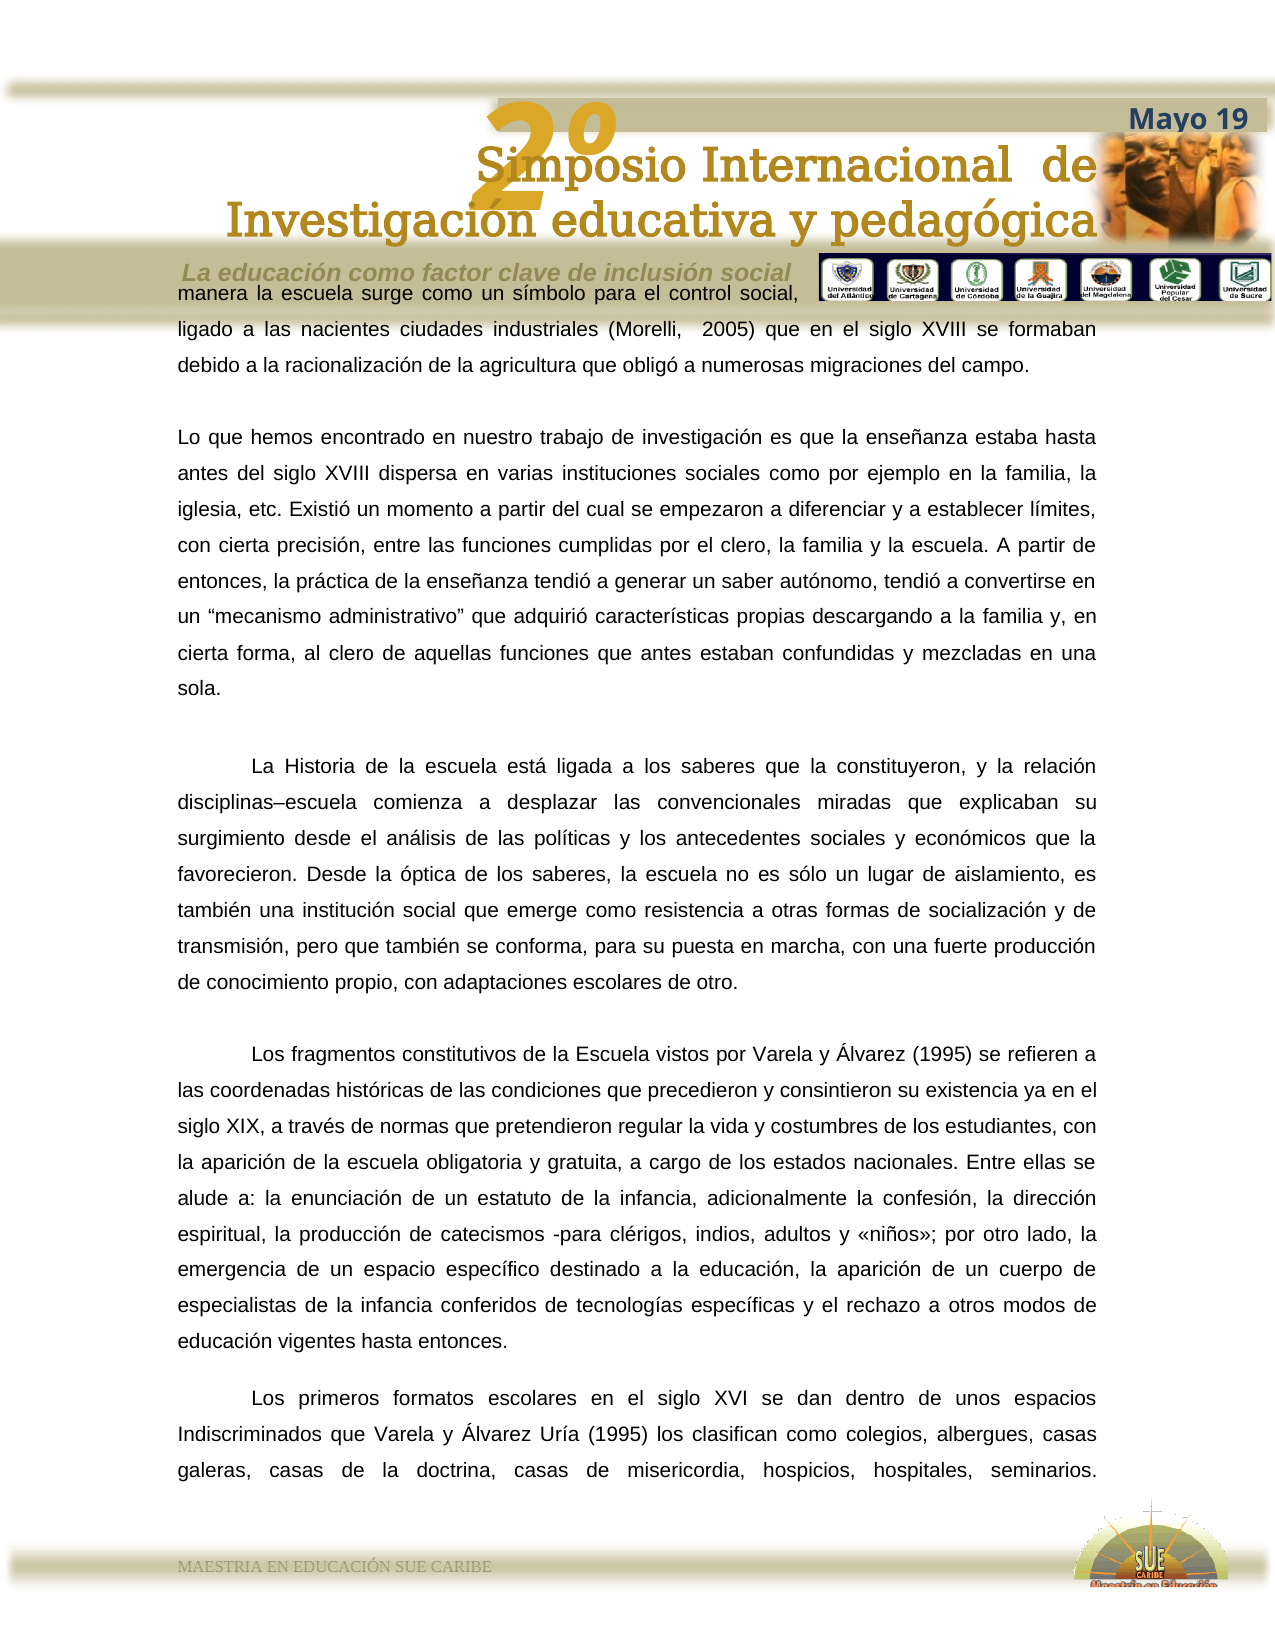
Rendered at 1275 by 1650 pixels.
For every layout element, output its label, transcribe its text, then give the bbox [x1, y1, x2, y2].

text Los fragmentos constitutivos de la Escuela vistos por Varela y Álvarez (1995) se refieren a las coordenadas históricas de las condiciones que precedieron y consintieron su existencia ya en el siglo XIX, a través de normas que pretendieron regular la vida y costumbres de los estudiantes, con la aparición de la escuela obligatoria y gratuita, a cargo de los estados nacionales. Entre ellas se alude a: la enunciación de un estatuto de la infancia, adicionalmente la confesión, la dirección espiritual, la producción de catecismos -para clérigos, indios, adultos y «niños»; por otro lado, la emergencia de un espacio específico destinado a la educación, la aparición de un cuerpo de especialistas de la infancia conferidos de tecnologías específicas y el rechazo a otros modos de educación vigentes hasta entonces. [177, 1042, 1098, 1353]
text La Historia de la escuela está ligada a los saberes que la constituyeron, y la relación disciplinas–escuela comienza a desplazar las convencionales miradas que explicaban su surgimiento desde el análisis de las políticas y los antecedentes sociales y económicos que la favorecieron. Desde la óptica de los saberes, la escuela no es sólo un lugar de aislamiento, es también una institución social que emerge como resistencia a otras formas de socialización y de transmisión, pero que también se conforma, para su puesta en marcha, con una fuerte producción de conocimiento propio, con adaptaciones escolares de otro. [177, 754, 1098, 994]
picture [1114, 143, 1239, 233]
picture [818, 253, 1271, 301]
picture [0, 1495, 1271, 1596]
text Lo que hemos encontrado en nuestro trabajo de investigación es que la enseñanza estaba hasta antes del siglo XVIII dispersa en varias instituciones sociales como por ejemplo en la familia, la iglesia, etc. Existió un momento a partir del cual se empezaron a diferenciar y a establecer límites, con cierta precisión, entre las funciones cumplidas por el clero, la familia y la escuela. A partir de entonces, la práctica de la enseñanza tendió a generar un saber autónomo, tendió a convertirse en un “mecanismo administrativo” que adquirió características propias descargando a la familia y, en cierta forma, al clero de aquellas funciones que antes estaban confundidas y mezcladas en una sola. [177, 425, 1098, 700]
